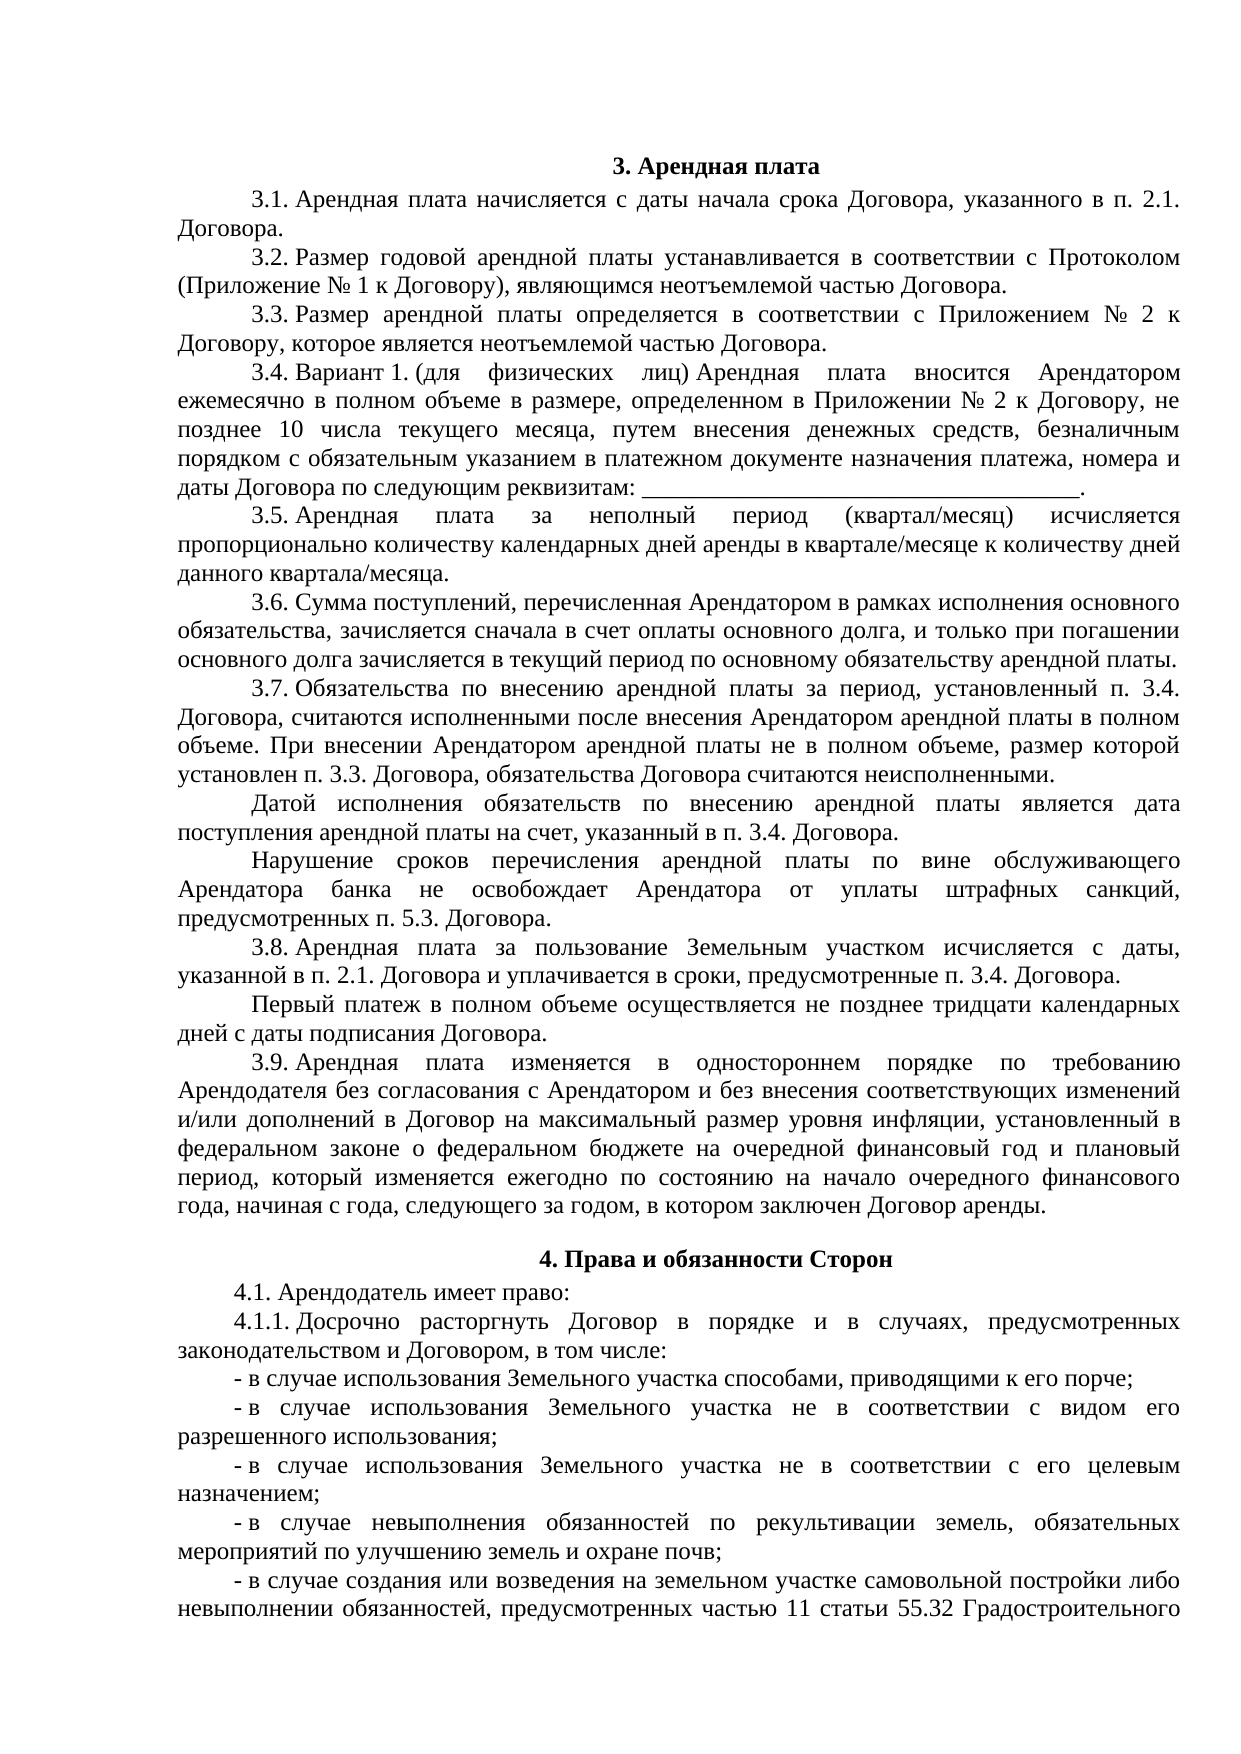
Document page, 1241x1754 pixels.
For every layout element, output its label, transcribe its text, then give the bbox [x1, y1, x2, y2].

text - в случае использования Земельного участка не в соответствии с его целевым назначением; [177, 1450, 1181, 1507]
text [177, 1565, 1181, 1622]
text 3.4. Вариант 1. (для физических лиц) Арендная плата вносится Арендатором ежемесячно в полном объеме в размере, определенном в Приложении № 2 к Договору, не позднее 10 числа текущего месяца, путем внесения денежных средств, безналичным порядком с обязательным указанием в платежном документе назначения платежа, номера и даты Договора по следующим реквизитам: ___________________________________. [177, 357, 1181, 500]
text - в случае невыполнения обязанностей по рекультивации земель, обязательных мероприятий по улучшению земель и охране почв; [177, 1507, 1181, 1565]
text 3.5. Арендная плата за неполный период (квартал/месяц) исчисляется пропорционально количеству календарных дней аренды в квартале/месяце к количеству дней данного квартала/месяца. [177, 500, 1181, 587]
text Первый платеж в полном объеме осуществляется не позднее тридцати календарных дней с даты подписания Договора. [177, 989, 1181, 1047]
text 3.2. Размер годовой арендной платы устанавливается в соответствии с Протоколом (Приложение № 1 к Договору), являющимся неотъемлемой частью Договора. [177, 242, 1181, 299]
text 4.1. Арендодатель имеет право: [177, 1277, 1181, 1306]
text 3.9. Арендная плата изменяется в одностороннем порядке по требованию Арендодателя без согласования с Арендатором и без внесения соответствующих изменений и/или дополнений в Договор на максимальный размер уровня инфляции, установленный в федеральном законе о федеральном бюджете на очередной финансовый год и плановый период, который изменяется ежегодно по состоянию на начало очередного финансового года, начиная с года, следующего за годом, в котором заключен Договор аренды. [177, 1047, 1181, 1219]
text 4.1.1. Досрочно расторгнуть Договор в порядке и в случаях, предусмотренных законодательством и Договором, в том числе: [177, 1306, 1181, 1363]
text Датой исполнения обязательств по внесению арендной платы является дата поступления арендной платы на счет, указанный в п. 3.4. Договора. [177, 788, 1181, 845]
text - в случае использования Земельного участка способами, приводящими к его порче; [177, 1363, 1181, 1392]
text 3.6. Сумма поступлений, перечисленная Арендатором в рамках исполнения основного обязательства, зачисляется сначала в счет оплаты основного долга, и только при погашении основного долга зачисляется в текущий период по основному обязательству арендной платы. [177, 587, 1181, 673]
text 3. Арендная плата [177, 151, 1181, 180]
text 3.7. Обязательства по внесению арендной платы за период, установленный п. 3.4. Договора, считаются исполненными после внесения Арендатором арендной платы в полном объеме. При внесении Арендатором арендной платы не в полном объеме, размер которой установлен п. 3.3. Договора, обязательства Договора считаются неисполненными. [177, 673, 1181, 788]
text 4. Права и обязанности Сторон [177, 1244, 1181, 1273]
text 3.1. Арендная плата начисляется с даты начала срока Договора, указанного в п. 2.1. Договора. [177, 184, 1181, 242]
text Нарушение сроков перечисления арендной платы по вине обслуживающего Арендатора банка не освобождает Арендатора от уплаты штрафных санкций, предусмотренных п. 5.3. Договора. [177, 845, 1181, 932]
text 3.3. Размер арендной платы определяется в соответствии с Приложением № 2 к Договору, которое является неотъемлемой частью Договора. [177, 299, 1181, 357]
text - в случае использования Земельного участка не в соответствии с видом его разрешенного использования; [177, 1392, 1181, 1450]
text 3.8. Арендная плата за пользование Земельным участком исчисляется с даты, указанной в п. 2.1. Договора и уплачивается в сроки, предусмотренные п. 3.4. Договора. [177, 932, 1181, 989]
